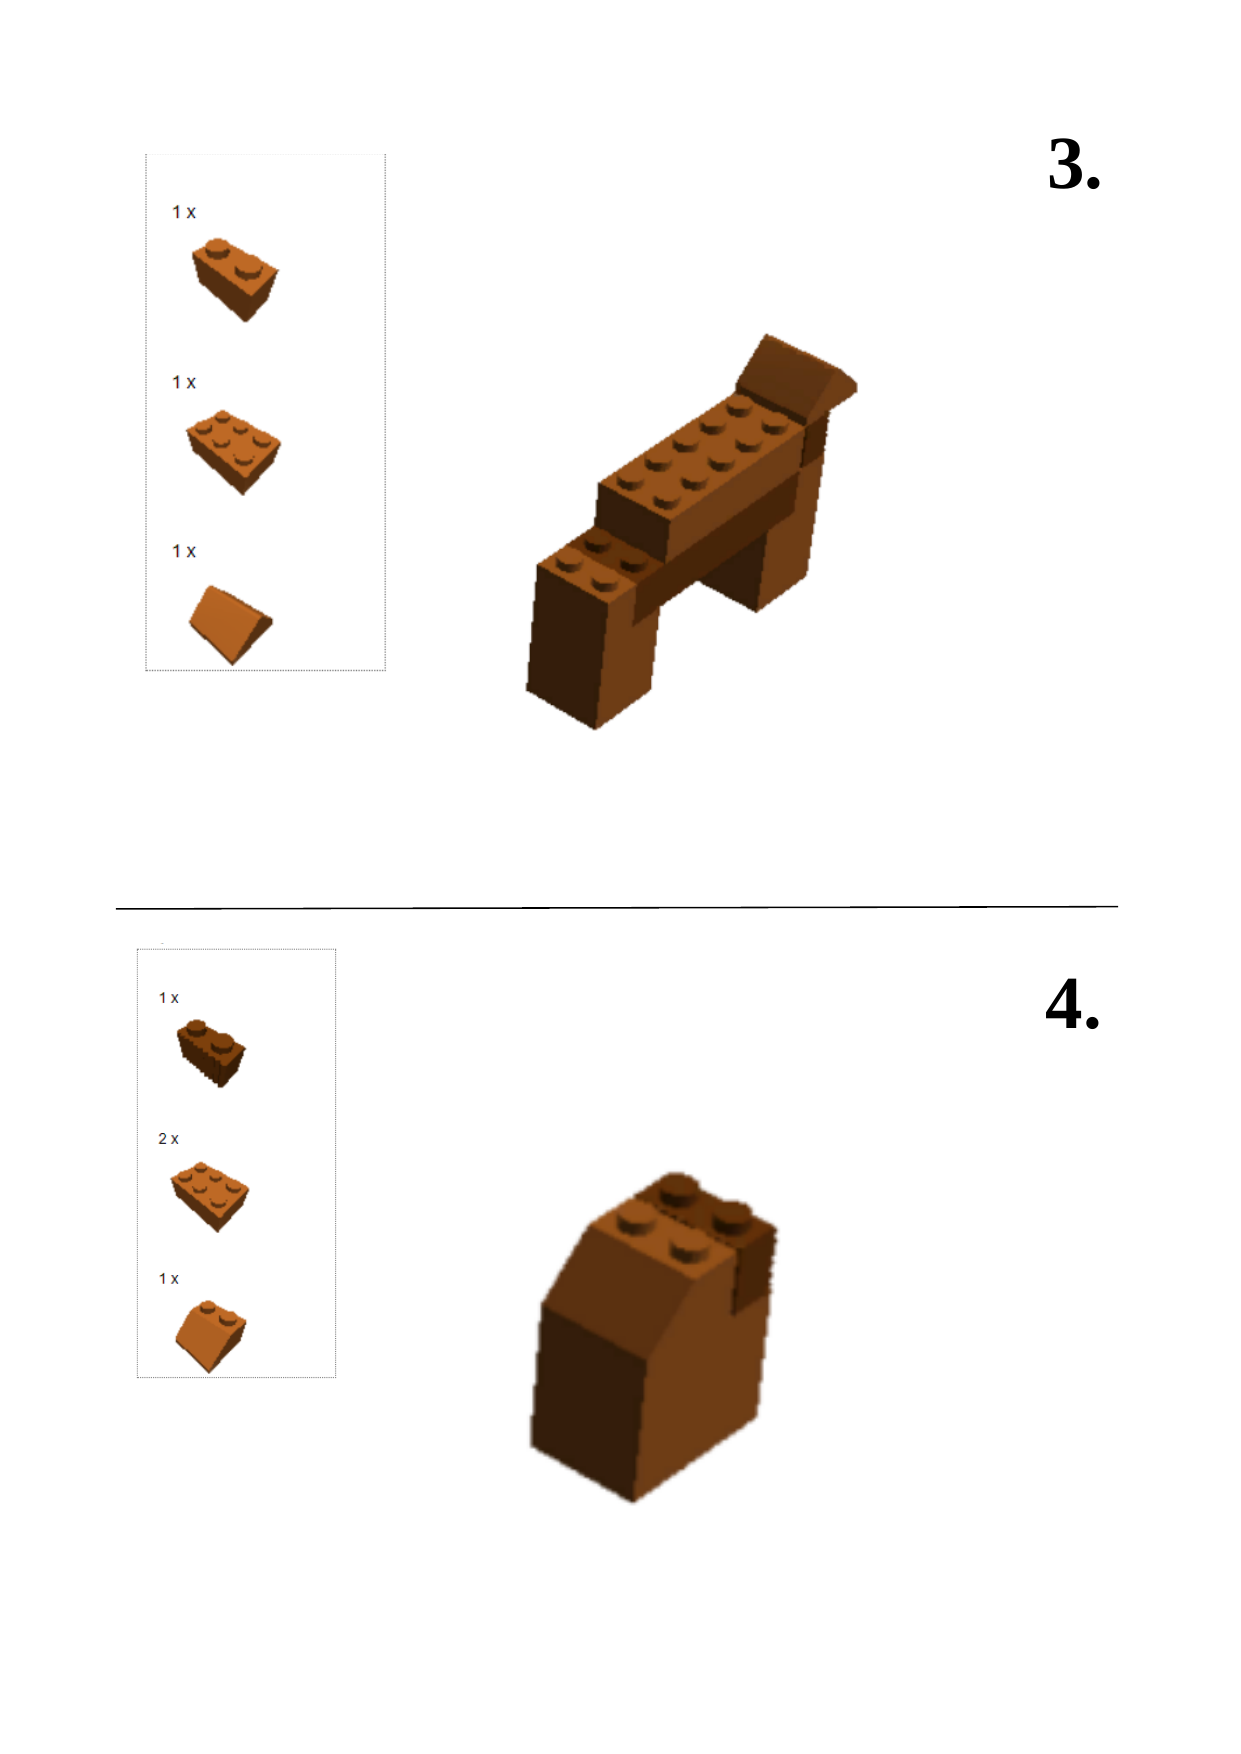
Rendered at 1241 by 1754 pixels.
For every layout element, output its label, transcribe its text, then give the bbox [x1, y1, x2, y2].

picture [136, 943, 371, 1410]
picture [465, 207, 948, 846]
text 3. [177, 118, 1152, 204]
picture [136, 154, 448, 700]
picture [389, 1044, 860, 1726]
text 4. [371, 958, 1152, 1044]
